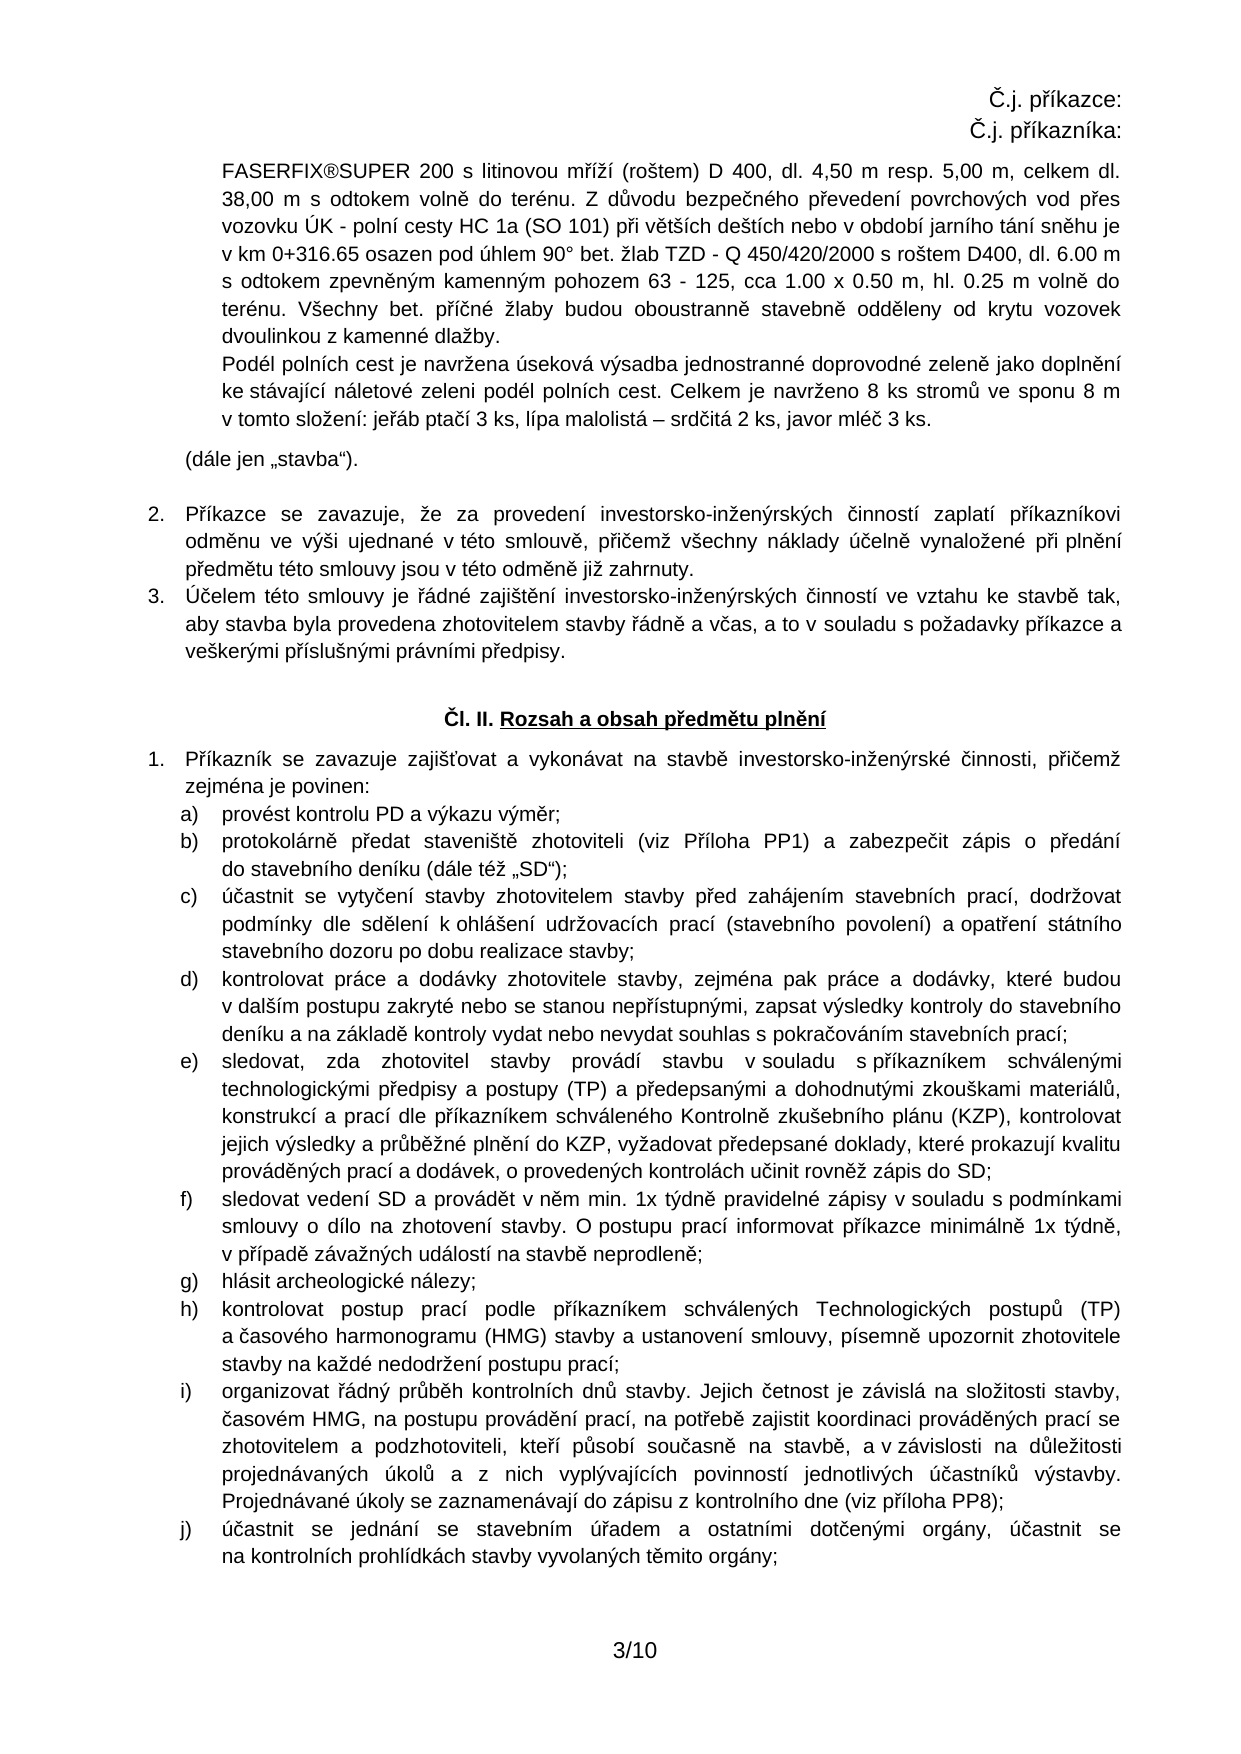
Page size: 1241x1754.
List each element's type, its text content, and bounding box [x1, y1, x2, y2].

text (dále jen „stavba“). [185, 447, 1122, 471]
list Účelem této smlouvy je řádné zajištění investorsko-inženýrských činností ve vztahu ke stavbě tak, aby stavba byla provedena zhotovitelem stavby řádně a včas, a to v souladu s požadavky příkazce a veškerými příslušnými právními předpisy. [148, 584, 1122, 663]
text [222, 159, 1122, 348]
list kontrolovat práce a dodávky zhotovitele stavby, zejména pak práce a dodávky, které budou v dalším postupu zakryté nebo se stanou nepřístupnými, zapsat výsledky kontroly do stavebního deníku a na základě kontroly vydat nebo nevydat souhlas s pokračováním stavebních prací; [180, 967, 1122, 1046]
list účastnit se vytyčení stavby zhotovitelem stavby před zahájením stavebních prací, dodržovat podmínky dle sdělení k ohlášení udržovacích prací (stavebního povolení) a opatření státního stavebního dozoru po dobu realizace stavby; [180, 884, 1122, 963]
list sledovat vedení SD a provádět v něm min. 1x týdně pravidelné zápisy v souladu s podmínkami smlouvy o dílo na zhotovení stavby. O postupu prací informovat příkazce minimálně 1x týdně, v případě závažných událostí na stavbě neprodleně; [180, 1187, 1122, 1266]
list Příkazník se zavazuje zajišťovat a vykonávat na stavbě investorsko-inženýrské činnosti, přičemž zejména je povinen: [148, 747, 1122, 798]
list protokolárně předat staveniště zhotoviteli (viz Příloha PP1) a zabezpečit zápis o předání do stavebního deníku (dále též „SD“); [180, 829, 1122, 881]
list účastnit se jednání se stavebním úřadem a ostatními dotčenými orgány, účastnit se na kontrolních prohlídkách stavby vyvolaných těmito orgány; [180, 1517, 1122, 1568]
list sledovat, zda zhotovitel stavby provádí stavbu v souladu s příkazníkem schválenými technologickými předpisy a postupy (TP) a předepsanými a dohodnutými zkouškami materiálů, konstrukcí a prací dle příkazníkem schváleného Kontrolně zkušebního plánu (KZP), kontrolovat jejich výsledky a průběžné plnění do KZP, vyžadovat předepsané doklady, které prokazují kvalitu prováděných prací a dodávek, o provedených kontrolách učinit rovněž zápis do SD; [180, 1049, 1122, 1183]
list hlásit archeologické nálezy; [180, 1269, 1122, 1293]
text Podél polních cest je navržena úseková výsadba jednostranné doprovodné zeleně jako doplnění ke stávající náletové zeleni podél polních cest. Celkem je navrženo 8 ks stromů ve sponu 8 m v tomto složení: jeřáb ptačí 3 ks, lípa malolistá – srdčitá 2 ks, javor mléč 3 ks. [222, 352, 1122, 431]
list provést kontrolu PD a výkazu výměr; [180, 802, 1122, 826]
list kontrolovat postup prací podle příkazníkem schválených Technologických postupů (TP) a časového harmonogramu (HMG) stavby a ustanovení smlouvy, písemně upozornit zhotovitele stavby na každé nedodržení postupu prací; [180, 1297, 1122, 1376]
list Příkazce se zavazuje, že za provedení investorsko-inženýrských činností zaplatí příkazníkovi odměnu ve výši ujednané v této smlouvě, přičemž všechny náklady účelně vynaložené při plnění předmětu této smlouvy jsou v této odměně již zahrnuty. [148, 502, 1122, 581]
list organizovat řádný průběh kontrolních dnů stavby. Jejich četnost je závislá na složitosti stavby, časovém HMG, na postupu provádění prací, na potřebě zajistit koordinaci prováděných prací se zhotovitelem a podzhotoviteli, kteří působí současně na stavbě, a v závislosti na důležitosti projednávaných úkolů a z nich vyplývajících povinností jednotlivých účastníků výstavby. Projednávané úkoly se zaznamenávají do zápisu z kontrolního dne (viz příloha PP8); [180, 1379, 1122, 1513]
text Rozsah a obsah předmětu plnění [148, 707, 1122, 731]
